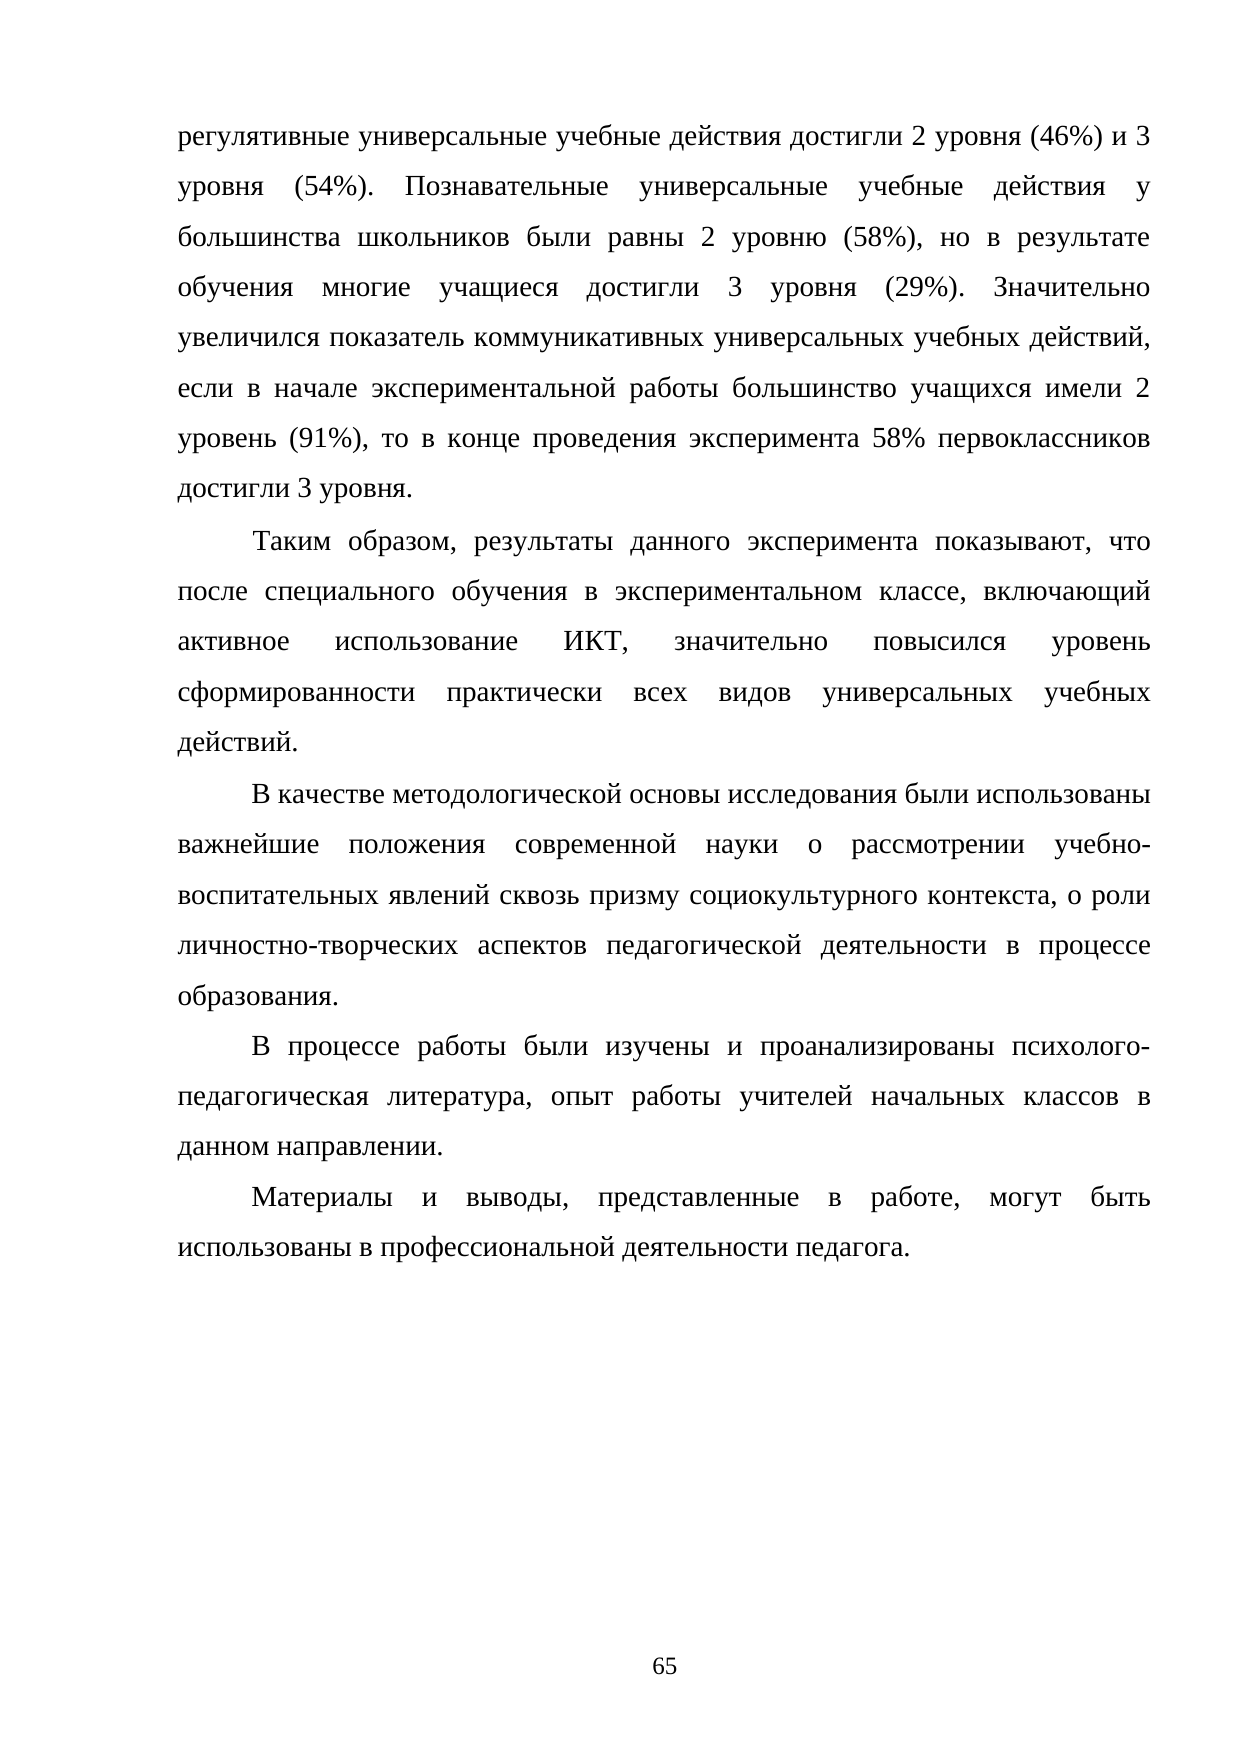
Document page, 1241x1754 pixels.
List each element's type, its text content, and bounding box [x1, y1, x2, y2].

text В качестве методологической основы исследования были использованы важнейшие положения современной науки о рассмотрении учебно-воспитательных явлений сквозь призму социокультурного контекста, о роли личностно-творческих аспектов педагогической деятельности в процессе образования. [177, 776, 1152, 1011]
text Таким образом, результаты данного эксперимента показывают, что после специального обучения в экспериментальном классе, включающий активное использование ИКТ, значительно повысился уровень сформированности практически всех видов универсальных учебных действий. [177, 523, 1152, 757]
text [177, 118, 1152, 504]
text В процессе работы были изучены и проанализированы психолого-педагогическая литература, опыт работы учителей начальных классов в данном направлении. [177, 1028, 1152, 1162]
text Материалы и выводы, представленные в работе, могут быть использованы в профессиональной деятельности педагога. [177, 1179, 1152, 1263]
